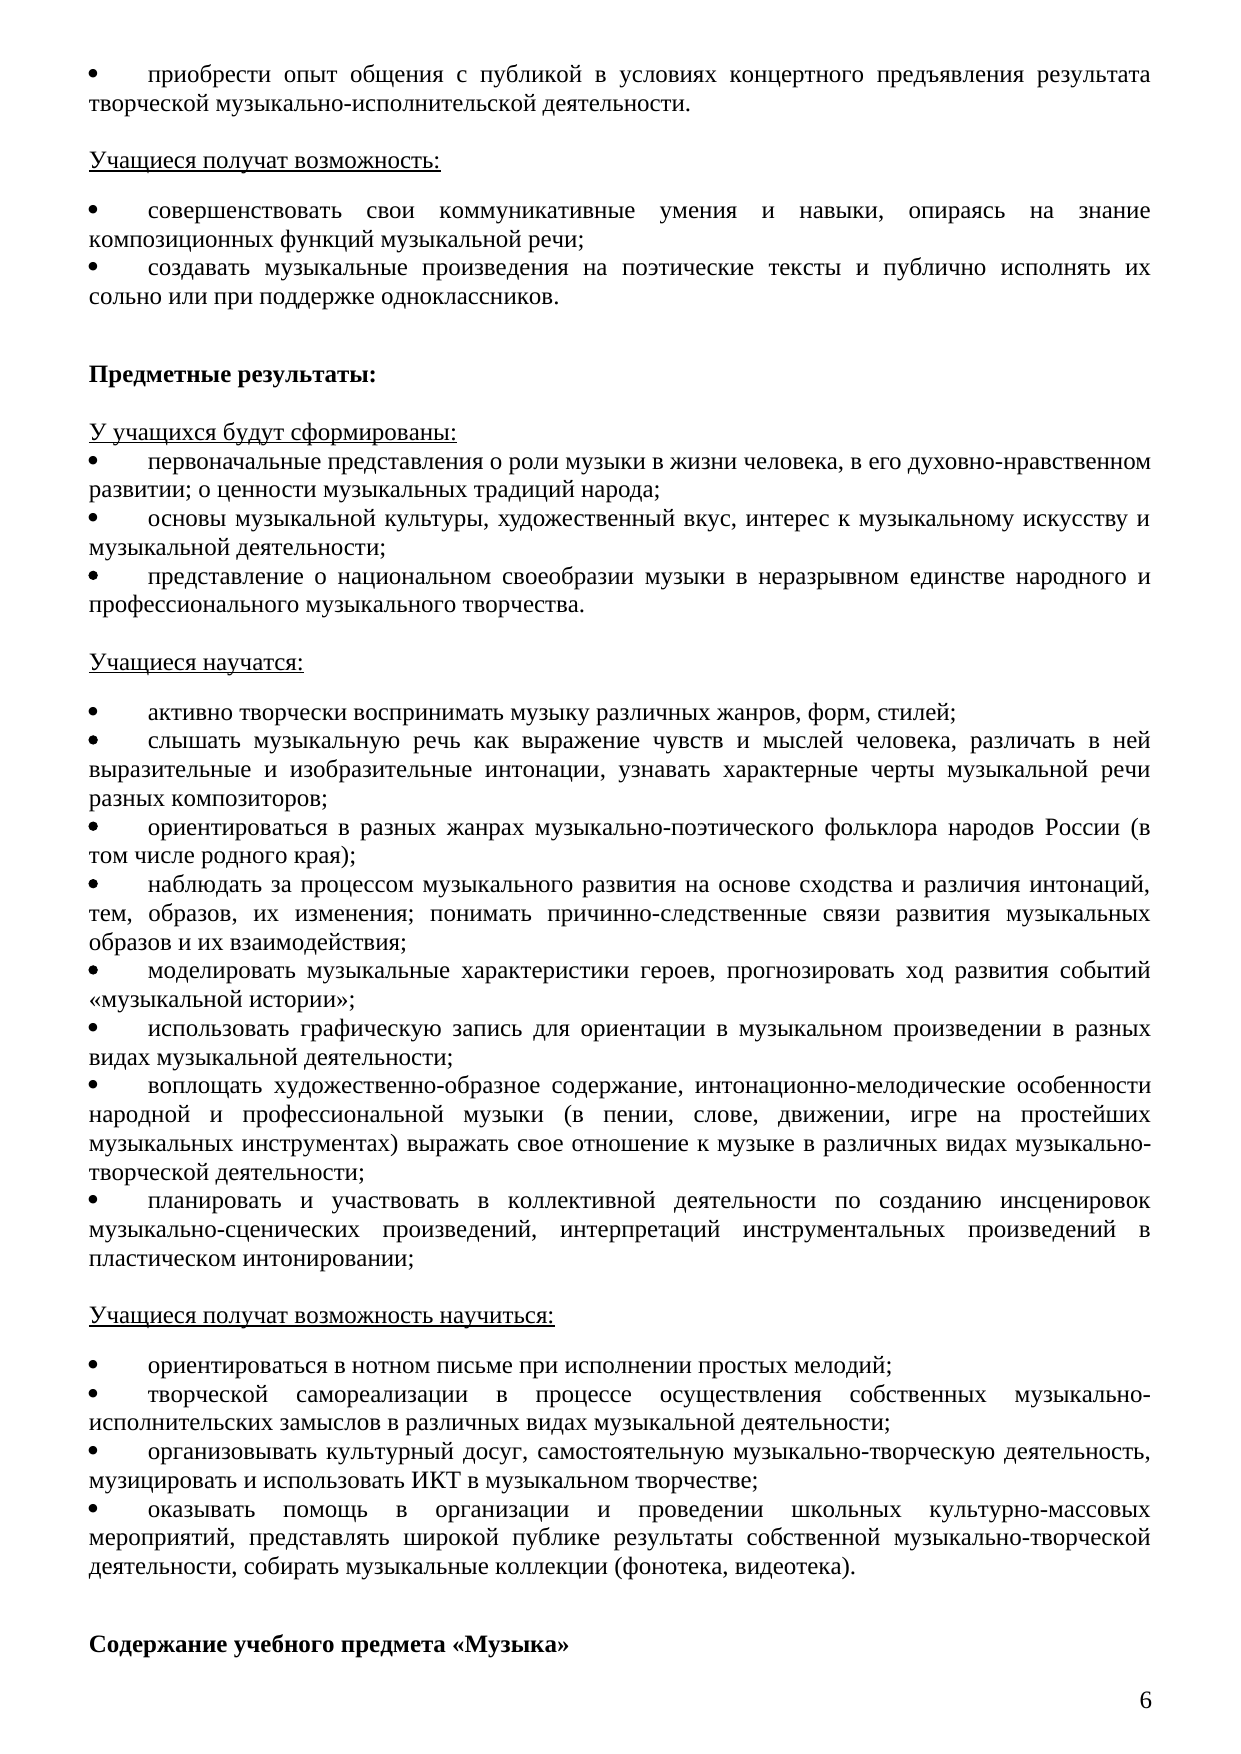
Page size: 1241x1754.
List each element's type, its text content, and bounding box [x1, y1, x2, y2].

list основы музыкальной культуры, художественный вкус, интерес к музыкальному искусству и музыкальной деятельности; [89, 503, 1152, 561]
list активно творчески воспринимать музыку различных жанров, форм, стилей; [89, 697, 1152, 725]
text Учащиеся получат возможность: [89, 145, 1152, 174]
list оказывать помощь в организации и проведении школьных культурно-массовых мероприятий, представлять широкой публике результаты собственной музыкально-творческой деятельности, собирать музыкальные коллекции (фонотека, видеотека). [89, 1494, 1152, 1580]
list моделировать музыкальные характеристики героев, прогнозировать ход развития событий «музыкальной истории»; [89, 955, 1152, 1013]
list слышать музыкальную речь как выражение чувств и мыслей человека, различать в ней выразительные и изобразительные интонации, узнавать характерные черты музыкальной речи разных композиторов; [89, 725, 1152, 812]
text Предметные результаты: [89, 359, 1152, 388]
list ориентироваться в нотном письме при исполнении простых мелодий; [89, 1350, 1152, 1379]
list творческой самореализации в процессе осуществления собственных музыкально-исполнительских замыслов в различных видах музыкальной деятельности; [89, 1379, 1152, 1436]
text Учащиеся получат возможность научиться: [89, 1300, 1152, 1329]
list совершенствовать свои коммуникативные умения и навыки, опираясь на знание композиционных функций музыкальной речи; [89, 195, 1152, 252]
list создавать музыкальные произведения на поэтические тексты и публично исполнять их сольно или при поддержке одноклассников. [89, 252, 1152, 310]
text Содержание учебного предмета «Музыка» [89, 1629, 1152, 1658]
list использовать графическую запись для ориентации в музыкальном произведении в разных видах музыкальной деятельности; [89, 1013, 1152, 1070]
list наблюдать за процессом музыкального развития на основе сходства и различия интонаций, тем, образов, их изменения; понимать причинно-следственные связи развития музыкальных образов и их взаимодействия; [89, 869, 1152, 955]
list воплощать художественно-образное содержание, интонационно-мелодические особенности народной и профессиональной музыки (в пении, слове, движении, игре на простейших музыкальных инструментах) выражать свое отношение к музыке в различных видах музыкально-творческой деятельности; [89, 1070, 1152, 1185]
list планировать и участвовать в коллективной деятельности по созданию инсценировок музыкально-сценических произведений, интерпретаций инструментальных произведений в пластическом интонировании; [89, 1185, 1152, 1272]
list организовывать культурный досуг, самостоятельную музыкально-творческую деятельность, музицировать и использовать ИКТ в музыкальном творчестве; [89, 1436, 1152, 1494]
text У учащихся будут сформированы: [89, 417, 1152, 446]
list ориентироваться в разных жанрах музыкально-поэтического фольклора народов России (в том числе родного края); [89, 812, 1152, 869]
list первоначальные представления о роли музыки в жизни человека, в его духовно-нравственном развитии; о ценности музыкальных традиций народа; [89, 446, 1152, 503]
text Учащиеся научатся: [89, 647, 1152, 676]
list представление о национальном своеобразии музыки в неразрывном единстве народного и профессионального музыкального творчества. [89, 561, 1152, 618]
list приобрести опыт общения с публикой в условиях концертного предъявления результата творческой музыкально-исполнительской деятельности. [89, 59, 1152, 117]
